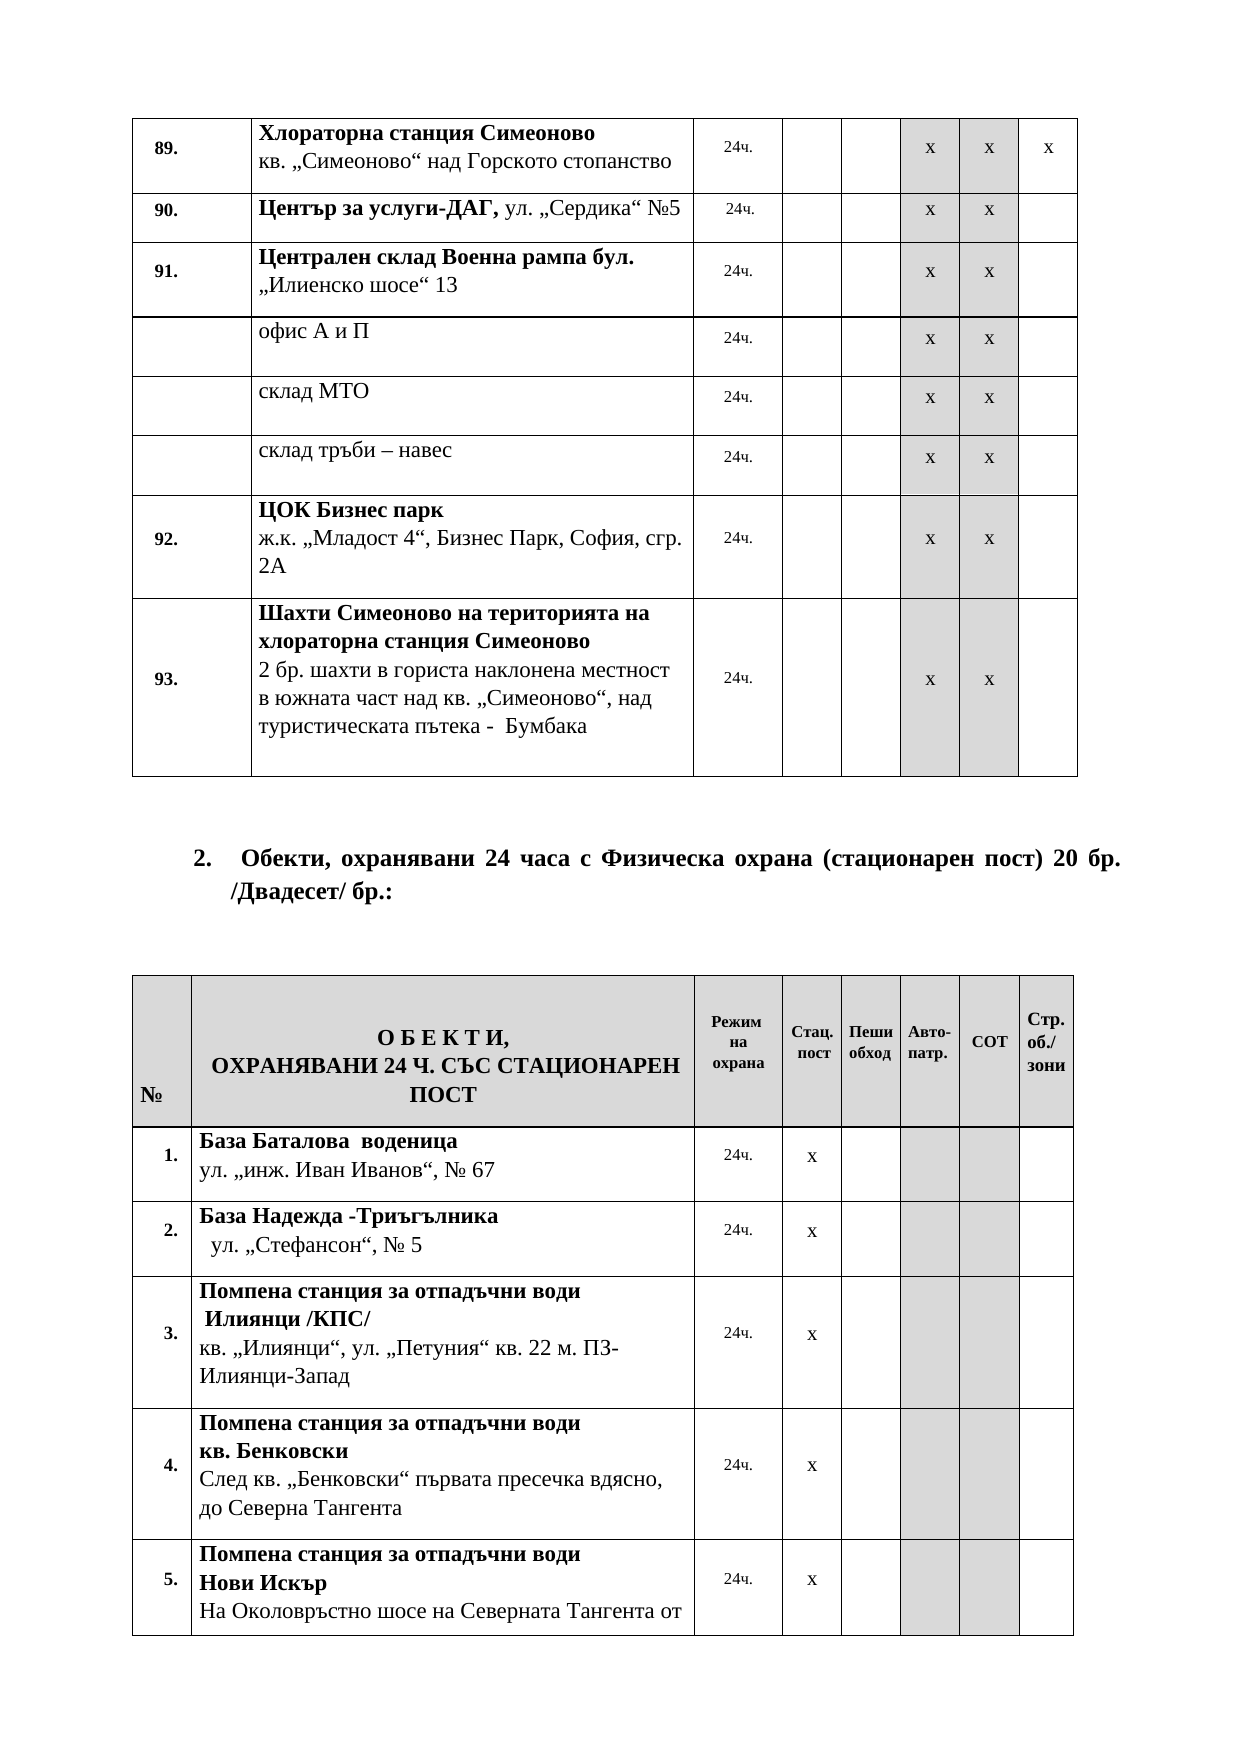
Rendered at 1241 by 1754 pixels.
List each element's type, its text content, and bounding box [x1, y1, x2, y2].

table_cell х [783, 1540, 841, 1635]
table_cell [842, 194, 900, 242]
table_cell [960, 1128, 1019, 1201]
table_cell 24ч. [694, 436, 782, 494]
table_cell х [783, 1128, 841, 1201]
table_cell 24ч. [695, 1202, 782, 1276]
table_cell [842, 1540, 900, 1635]
table_cell [1019, 318, 1077, 376]
table_cell [133, 194, 251, 242]
table_cell [842, 436, 900, 494]
table_cell [133, 119, 251, 193]
table_cell х [901, 194, 959, 242]
table_cell [1019, 436, 1077, 494]
table_cell х [960, 318, 1018, 376]
table_cell ЦОК Бизнес парк ж.к. „Младост 4“, Бизнес Парк, София, сгр. 2А [252, 496, 693, 598]
table_cell Център за услуги-ДАГ, ул. „Сердика“ №5 [252, 194, 693, 242]
table_cell [133, 1128, 191, 1201]
table_cell [842, 1409, 900, 1539]
table_cell [783, 318, 841, 376]
table_cell [783, 119, 841, 193]
table_cell [1020, 1277, 1073, 1408]
table_cell Хлораторна станция Симеоново кв. „Симеоново“ над Горското стопанство [252, 119, 693, 193]
table_cell [1019, 243, 1077, 316]
table_cell [1019, 599, 1077, 776]
table_cell [901, 1202, 959, 1276]
table_cell [842, 119, 900, 193]
table_cell [133, 1202, 191, 1276]
table_cell [842, 377, 900, 435]
table_cell [842, 599, 900, 776]
table_cell Помпена станция за отпадъчни води кв. Бенковски След кв. „Бенковски“ първата пресечка вдясно, до Северна Тангента [192, 1409, 694, 1539]
table_header Пеши обход [842, 976, 900, 1126]
table_cell [842, 318, 900, 376]
table_cell х [901, 243, 959, 316]
table_cell Помпена станция за отпадъчни води Илиянци /КПС/ кв. „Илиянци“, ул. „Петуния“ кв. 22 м. ПЗ-Илиянци-Запад [192, 1277, 694, 1408]
list Обекти, охранявани 24 часа с Физическа охрана (стационарен пост) 20 бр. /Двадесет/ бр.: [193, 843, 1122, 905]
table_cell [133, 496, 251, 598]
table_cell [901, 1409, 959, 1539]
table_cell [133, 436, 251, 494]
table_cell [901, 1128, 959, 1201]
table_cell [1020, 1128, 1073, 1201]
table_cell х [901, 436, 959, 494]
table_header № [133, 976, 191, 1126]
table_cell склад МТО [252, 377, 693, 435]
table_header О Б Е К Т И, ОХРАНЯВАНИ 24 Ч. СЪС СТАЦИОНАРЕН ПОСТ [192, 976, 694, 1126]
table_cell х [901, 496, 959, 598]
table_cell [842, 1277, 900, 1408]
table_cell х [1019, 119, 1077, 193]
table_header СОТ [960, 976, 1019, 1126]
table_cell Шахти Симеоново на територията на хлораторна станция Симеоново 2 бр. шахти в гориста наклонена местност в южната част над кв. „Симеоново“, над туристическата пътека - Бумбака [252, 599, 693, 776]
table_cell [960, 1409, 1019, 1539]
table_cell [783, 599, 841, 776]
table_cell х [960, 243, 1018, 316]
table_cell База Баталова воденица ул. „инж. Иван Иванов“, № 67 [192, 1128, 694, 1201]
table_cell 24ч. [695, 1540, 782, 1635]
table_cell [1019, 194, 1077, 242]
table_cell х [901, 377, 959, 435]
table_cell [783, 194, 841, 242]
table_cell Централен склад Военна рампа бул. „Илиенско шосе“ 13 [252, 243, 693, 316]
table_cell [192, 1540, 694, 1635]
table_cell [1020, 1409, 1073, 1539]
table_header Авто- патр. [901, 976, 959, 1126]
table_cell х [901, 119, 959, 193]
table_cell офис А и П [252, 318, 693, 376]
table_cell х [783, 1409, 841, 1539]
table_cell 24ч. [694, 243, 782, 316]
table_cell х [960, 377, 1018, 435]
table_cell [842, 1128, 900, 1201]
table_cell 24ч. [695, 1277, 782, 1408]
table_cell [133, 1409, 191, 1539]
table_cell [960, 1202, 1019, 1276]
table_cell 24ч. [694, 194, 782, 242]
table_cell [133, 377, 251, 435]
table_cell [1020, 1202, 1073, 1276]
table_cell [842, 496, 900, 598]
table_header Режим на охрана [695, 976, 782, 1126]
table_cell [133, 1277, 191, 1408]
table_cell [960, 1277, 1019, 1408]
table_header Стац. пост [783, 976, 841, 1126]
table_cell х [960, 436, 1018, 494]
table_cell [133, 318, 251, 376]
table_cell [783, 377, 841, 435]
table_cell х [783, 1277, 841, 1408]
table_cell х [783, 1202, 841, 1276]
table_cell [783, 496, 841, 598]
table_cell 24ч. [694, 119, 782, 193]
table_cell х [960, 194, 1018, 242]
table_cell [133, 243, 251, 316]
table_cell [901, 1540, 959, 1635]
table_cell [842, 243, 900, 316]
table_header Стр. об./ зони [1020, 976, 1073, 1126]
table_cell х [960, 599, 1018, 776]
table_cell х [901, 318, 959, 376]
table_cell 24ч. [694, 377, 782, 435]
table_cell База Надежда -Триъгълника ул. „Стефансон“, № 5 [192, 1202, 694, 1276]
table_cell [842, 1202, 900, 1276]
table_cell 24ч. [695, 1128, 782, 1201]
table_cell 24ч. [694, 496, 782, 598]
table_cell [901, 1277, 959, 1408]
table_cell х [960, 119, 1018, 193]
table_cell [133, 1540, 191, 1635]
table_cell [783, 243, 841, 316]
table_cell [133, 599, 251, 776]
table_cell склад тръби – навес [252, 436, 693, 494]
table_cell [960, 1540, 1019, 1635]
table_cell [1019, 377, 1077, 435]
table_cell 24ч. [695, 1409, 782, 1539]
table_cell х [901, 599, 959, 776]
table_cell 24ч. [694, 599, 782, 776]
table_cell 24ч. [694, 318, 782, 376]
table_cell [1019, 496, 1077, 598]
table_cell х [960, 496, 1018, 598]
table_cell [783, 436, 841, 494]
table_cell [1020, 1540, 1073, 1635]
